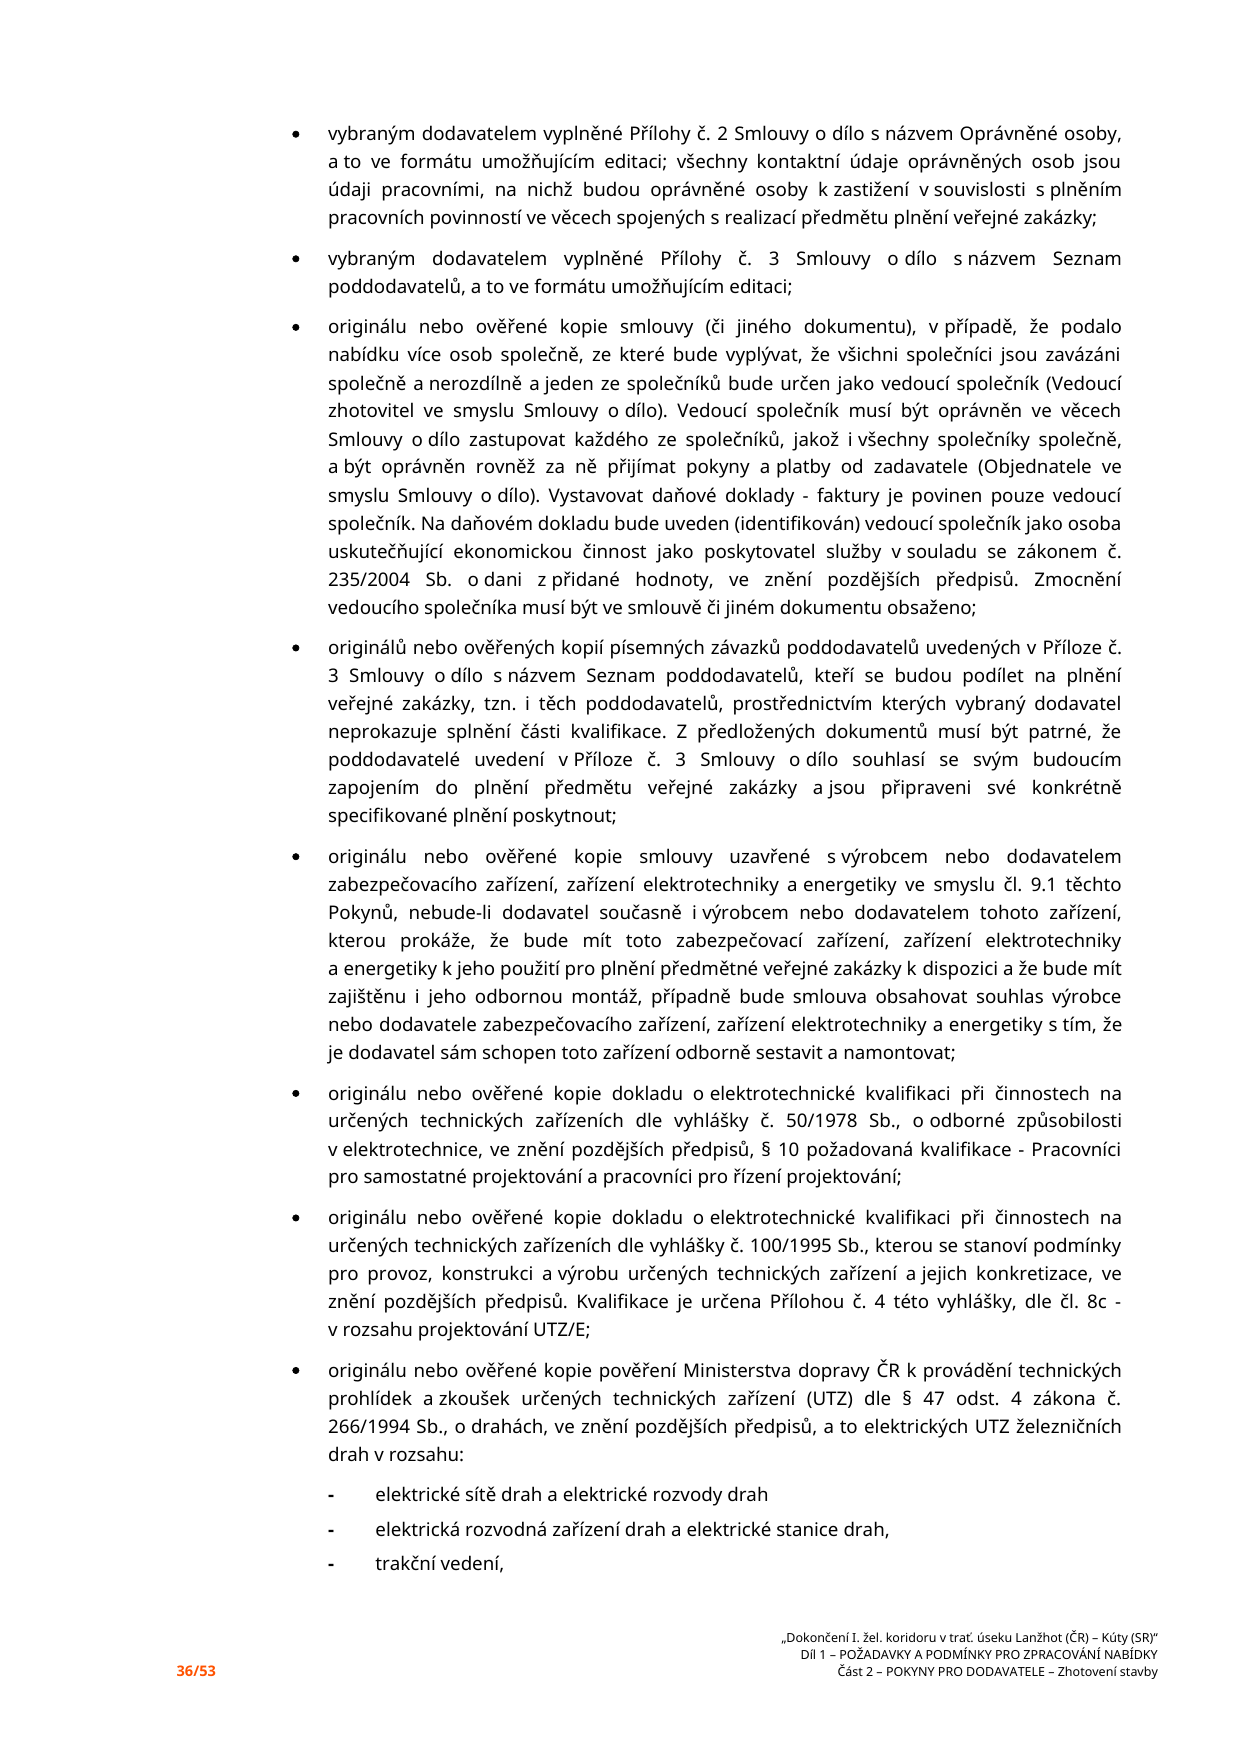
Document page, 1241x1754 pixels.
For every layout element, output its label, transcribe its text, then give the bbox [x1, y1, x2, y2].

text originálu nebo ověřené kopie smlouvy (či jiného dokumentu), v případě, že podalo nabídku více osob společně, ze které bude vyplývat, že všichni společníci jsou zavázáni společně a nerozdílně a jeden ze společníků bude určen jako vedoucí společník (Vedoucí zhotovitel ve smyslu Smlouvy o dílo). Vedoucí společník musí být oprávněn ve věcech Smlouvy o dílo zastupovat každého ze společníků, jakož i všechny společníky společně, a být oprávněn rovněž za ně přijímat pokyny a platby od zadavatele (Objednatele ve smyslu Smlouvy o dílo). Vystavovat daňové doklady - faktury je povinen pouze vedoucí společník. Na daňovém dokladu bude uveden (identifikován) vedoucí společník jako osoba uskutečňující ekonomickou činnost jako poskytovatel služby v souladu se zákonem č. 235/2004 Sb. o dani z přidané hodnoty, ve znění pozdějších předpisů. Zmocnění vedoucího společníka musí být ve smlouvě či jiném dokumentu obsaženo; [292, 314, 1122, 619]
text originálů nebo ověřených kopií písemných závazků poddodavatelů uvedených v Příloze č. 3 Smlouvy o dílo s názvem Seznam poddodavatelů, kteří se budou podílet na plnění veřejné zakázky, tzn. i těch poddodavatelů, prostřednictvím kterých vybraný dodavatel neprokazuje splnění části kvalifikace. Z předložených dokumentů musí být patrné, že poddodavatelé uvedení v Příloze č. 3 Smlouvy o dílo souhlasí se svým budoucím zapojením do plnění předmětu veřejné zakázky a jsou připraveni své konkrétně specifikované plnění poskytnout; [292, 634, 1122, 828]
text originálu nebo ověřené kopie pověření Ministerstva dopravy ČR k provádění technických prohlídek a zkoušek určených technických zařízení (UTZ) dle § 47 odst. 4 zákona č. 266/1994 Sb., o drahách, ve znění pozdějších předpisů, a to elektrických UTZ železničních drah v rozsahu: [292, 1357, 1122, 1467]
text originálu nebo ověřené kopie dokladu o elektrotechnické kvalifikaci při činnostech na určených technických zařízeních dle vyhlášky č. 100/1995 Sb., kterou se stanoví podmínky pro provoz, konstrukci a výrobu určených technických zařízení a jejich konkretizace, ve znění pozdějších předpisů. Kvalifikace je určena Přílohou č. 4 této vyhlášky, dle čl. 8c - v rozsahu projektování UTZ/E; [292, 1204, 1122, 1342]
text vybraným dodavatelem vyplněné Přílohy č. 3 Smlouvy o dílo s názvem Seznam poddodavatelů, a to ve formátu umožňujícím editaci; [292, 245, 1122, 299]
text originálu nebo ověřené kopie smlouvy uzavřené s výrobcem nebo dodavatelem zabezpečovacího zařízení, zařízení elektrotechniky a energetiky ve smyslu čl. 9.1 těchto Pokynů, nebude-li dodavatel současně i výrobcem nebo dodavatelem tohoto zařízení, kterou prokáže, že bude mít toto zabezpečovací zařízení, zařízení elektrotechniky a energetiky k jeho použití pro plnění předmětné veřejné zakázky k dispozici a že bude mít zajištěnu i jeho odbornou montáž, případně bude smlouva obsahovat souhlas výrobce nebo dodavatele zabezpečovacího zařízení, zařízení elektrotechniky a energetiky s tím, že je dodavatel sám schopen toto zařízení odborně sestavit a namontovat; [292, 843, 1122, 1065]
text elektrická rozvodná zařízení drah a elektrické stanice drah, [328, 1516, 1122, 1541]
text vybraným dodavatelem vyplněné Přílohy č. 2 Smlouvy o dílo s názvem Oprávněné osoby, a to ve formátu umožňujícím editaci; všechny kontaktní údaje oprávněných osob jsou údaji pracovními, na nichž budou oprávněné osoby k zastižení v souvislosti s plněním pracovních povinností ve věcech spojených s realizací předmětu plnění veřejné zakázky; [292, 121, 1122, 230]
text elektrické sítě drah a elektrické rozvody drah [328, 1482, 1122, 1507]
text trakční vedení, [328, 1550, 1122, 1576]
text originálu nebo ověřené kopie dokladu o elektrotechnické kvalifikaci při činnostech na určených technických zařízeních dle vyhlášky č. 50/1978 Sb., o odborné způsobilosti v elektrotechnice, ve znění pozdějších předpisů, § 10 požadovaná kvalifikace - Pracovníci pro samostatné projektování a pracovníci pro řízení projektování; [292, 1080, 1122, 1189]
